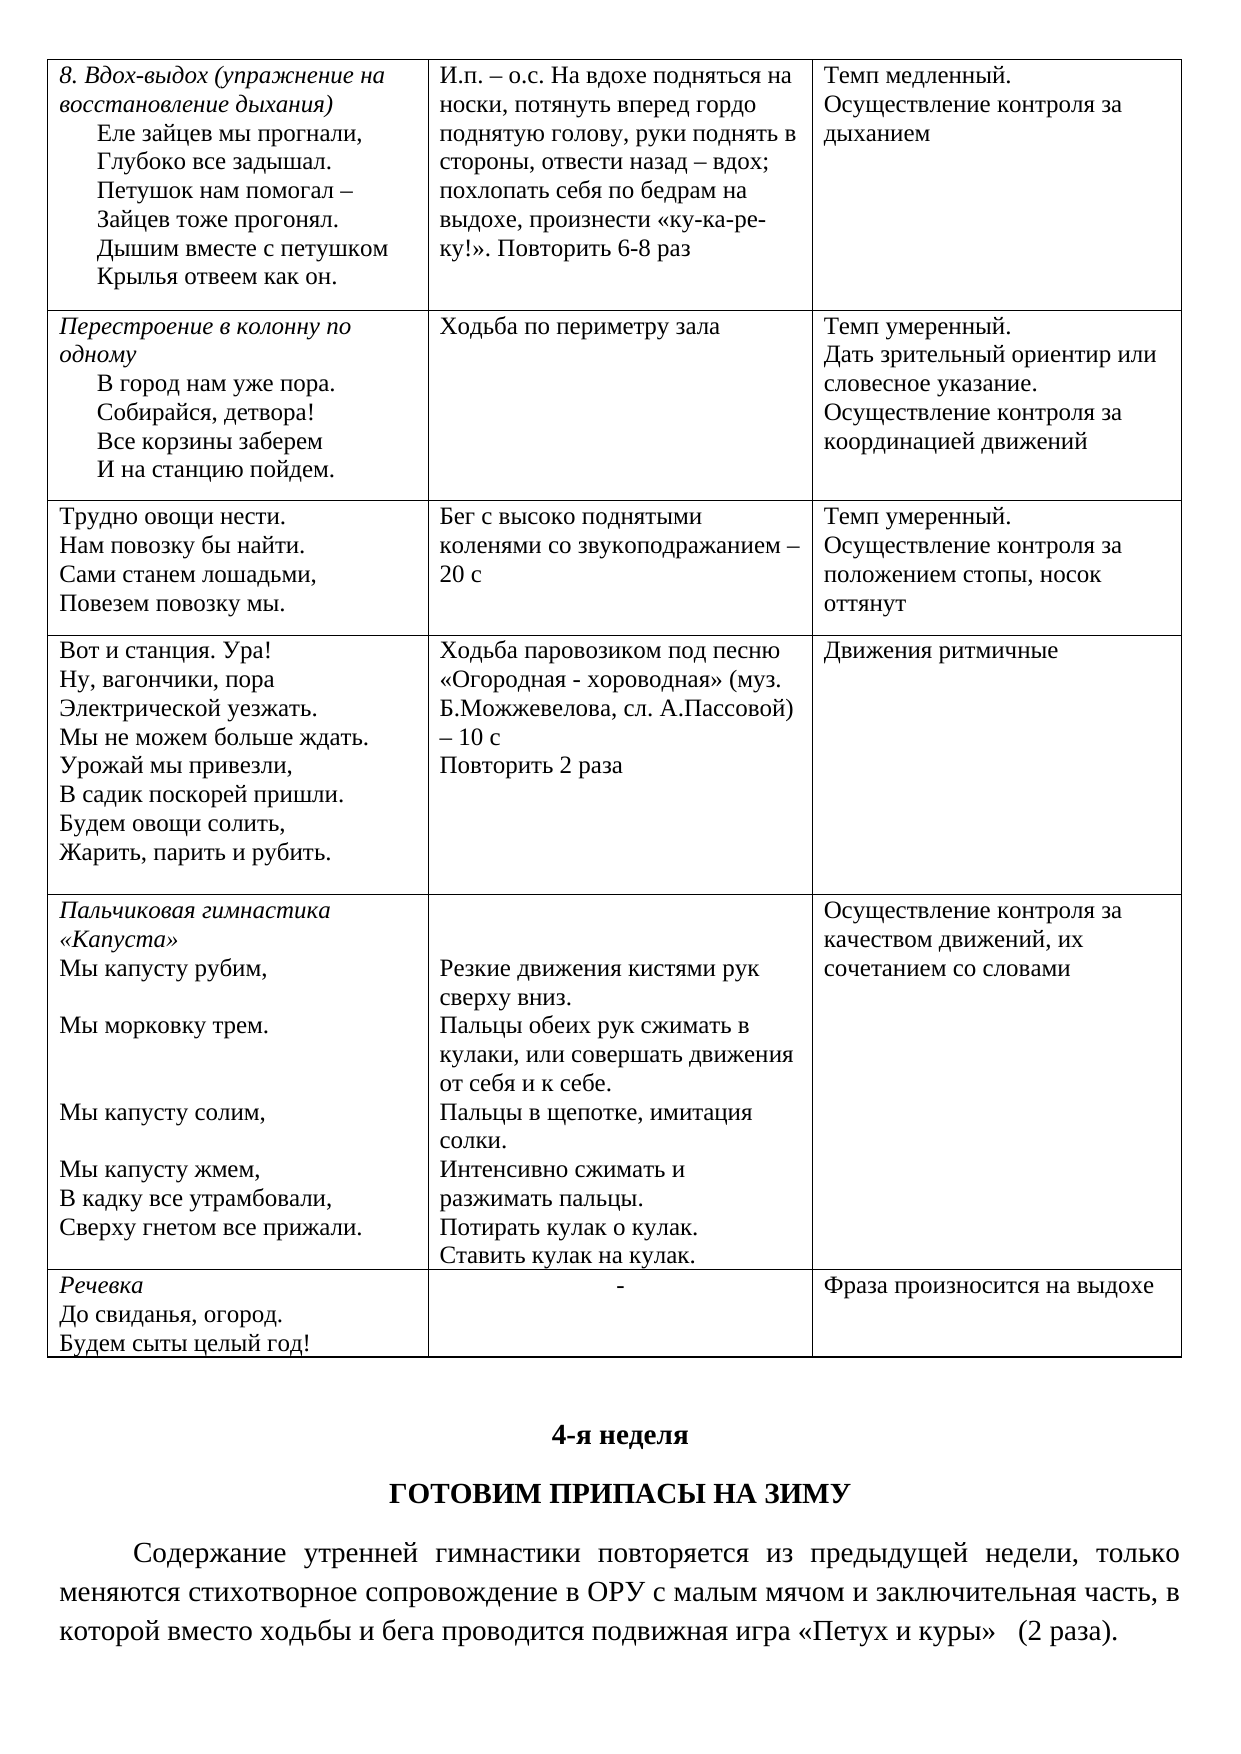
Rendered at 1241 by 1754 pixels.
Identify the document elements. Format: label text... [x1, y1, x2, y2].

text Содержание утренней гимнастики повторяется из предыдущей недели, только меняются стихотворное сопровождение в ОРУ с малым мячом и заключительная часть, в которой вместо ходьбы и бега проводится подвижная игра «Петух и куры» (2 раза). [59, 1536, 1181, 1646]
table_cell 8. Вдох-выдох (упражнение на восстановление дыхания) Еле зайцев мы прогнали, Глубоко все задышал. Петушок нам помогал – Зайцев тоже прогонял. Дышим вместе с петушком Крылья отвеем как он. [48, 60, 428, 310]
table_cell Бег с высоко поднятыми коленями со звукоподражанием – 20 с [429, 501, 812, 634]
table_cell Осуществление контроля за качеством движений, их сочетанием со словами [813, 895, 1181, 1269]
table_cell Темп умеренный. Осуществление контроля за положением стопы, носок оттянут [813, 501, 1181, 634]
table_cell Темп медленный. Осуществление контроля за дыханием [813, 60, 1181, 310]
table_cell Трудно овощи нести. Нам повозку бы найти. Сами станем лошадьми, Повезем повозку мы. [48, 501, 428, 634]
table_cell Темп умеренный. Дать зрительный ориентир или словесное указание. Осуществление контроля за координацией движений [813, 311, 1181, 500]
table_cell Движения ритмичные [813, 636, 1181, 894]
table_cell Резкие движения кистями рук сверху вниз. Пальцы обеих рук сжимать в кулаки, или совершать движения от себя и к себе. Пальцы в щепотке, имитация солки. Интенсивно сжимать и разжимать пальцы. Потирать кулак о кулак. Ставить кулак на кулак. [429, 895, 812, 1269]
table_cell Вот и станция. Ура! Ну, вагончики, пора Электрической уезжать. Мы не можем больше ждать. Урожай мы привезли, В садик поскорей пришли. Будем овощи солить, Жарить, парить и рубить. [48, 636, 428, 894]
table_cell Ходьба по периметру зала [429, 311, 812, 500]
table_cell Пальчиковая гимнастика «Капуста» Мы капусту рубим, Мы морковку трем. Мы капусту солим, Мы капусту жмем, В кадку все утрамбовали, Сверху гнетом все прижали. [48, 895, 428, 1269]
table_cell Речевка До свиданья, огород. Будем сыты целый год! [48, 1270, 428, 1356]
table_cell Ходьба паровозиком под песню «Огородная - хороводная» (муз. Б.Можжевелова, сл. А.Пассовой) – 10 с Повторить 2 раза [429, 636, 812, 894]
text ГОТОВИМ ПРИПАСЫ НА ЗИМУ [59, 1476, 1181, 1510]
table_cell Фраза произносится на выдохе [813, 1270, 1181, 1356]
text 4-я неделя [59, 1417, 1181, 1450]
table_cell - [429, 1270, 812, 1356]
table_cell И.п. – о.с. На вдохе подняться на носки, потянуть вперед гордо поднятую голову, руки поднять в стороны, отвести назад – вдох; похлопать себя по бедрам на выдохе, произнести «ку-ка-ре-ку!». Повторить 6-8 раз [429, 60, 812, 310]
table_cell Перестроение в колонну по одному В город нам уже пора. Собирайся, детвора! Все корзины заберем И на станцию пойдем. [48, 311, 428, 500]
